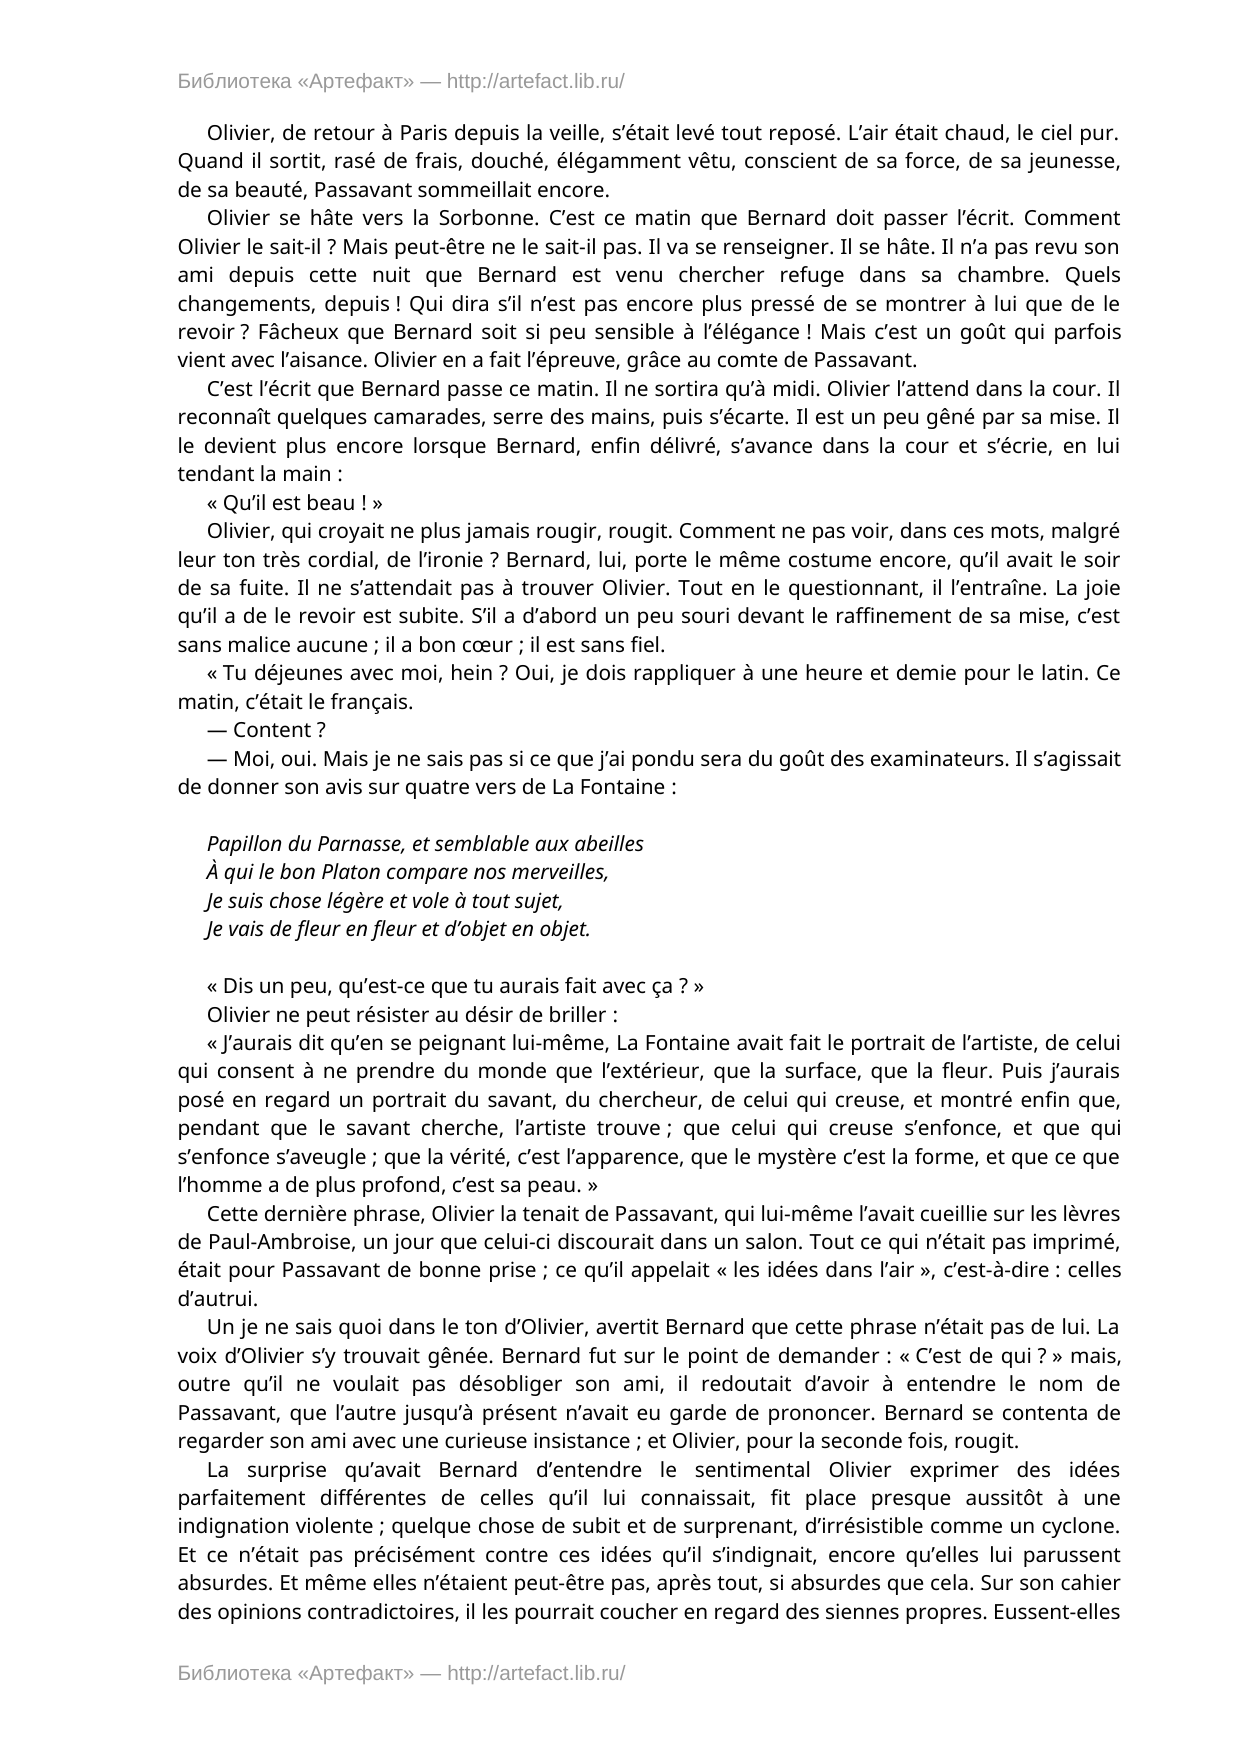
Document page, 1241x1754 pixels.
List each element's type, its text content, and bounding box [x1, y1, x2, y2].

text Olivier, qui croyait ne plus jamais rougir, rougit. Comment ne pas voir, dans ces mots, malgré leur ton très cordial, de l’ironie ? Bernard, lui, porte le même costume encore, qu’il avait le soir de sa fuite. Il ne s’attendait pas à trouver Olivier. Tout en le questionnant, il l’entraîne. La joie qu’il a de le revoir est subite. S’il a d’abord un peu souri devant le raffinement de sa mise, c’est sans malice aucune ; il a bon cœur ; il est sans fiel. [177, 516, 1122, 658]
text Je suis chose légère et vole à tout sujet, [177, 886, 1122, 914]
text — Moi, oui. Mais je ne sais pas si ce que j’ai pondu sera du goût des examinateurs. Il s’agissait de donner son avis sur quatre vers de La Fontaine : [177, 744, 1122, 801]
text À qui le bon Platon compare nos merveilles, [177, 857, 1122, 886]
text C’est l’écrit que Bernard passe ce matin. Il ne sortira qu’à midi. Olivier l’attend dans la cour. Il reconnaît quelques camarades, serre des mains, puis s’écarte. Il est un peu gêné par sa mise. Il le devient plus encore lorsque Bernard, enfin délivré, s’avance dans la cour et s’écrie, en lui tendant la main : [177, 374, 1122, 488]
text Olivier ne peut résister au désir de briller : [177, 1000, 1122, 1028]
text Olivier, de retour à Paris depuis la veille, s’était levé tout reposé. L’air était chaud, le ciel pur. Quand il sortit, rasé de frais, douché, élégamment vêtu, conscient de sa force, de sa jeunesse, de sa beauté, Passavant sommeillait encore. [177, 118, 1122, 203]
text Un je ne sais quoi dans le ton d’Olivier, avertit Bernard que cette phrase n’était pas de lui. La voix d’Olivier s’y trouvait gênée. Bernard fut sur le point de demander : « C’est de qui ? » mais, outre qu’il ne voulait pas désobliger son ami, il redoutait d’avoir à entendre le nom de Passavant, que l’autre jusqu’à présent n’avait eu garde de prononcer. Bernard se contenta de regarder son ami avec une curieuse insistance ; et Olivier, pour la seconde fois, rougit. [177, 1312, 1122, 1455]
text Olivier se hâte vers la Sorbonne. C’est ce matin que Bernard doit passer l’écrit. Comment Olivier le sait-il ? Mais peut-être ne le sait-il pas. Il va se renseigner. Il se hâte. Il n’a pas revu son ami depuis cette nuit que Bernard est venu chercher refuge dans sa chambre. Quels changements, depuis ! Qui dira s’il n’est pas encore plus pressé de se montrer à lui que de le revoir ? Fâcheux que Bernard soit si peu sensible à l’élégance ! Mais c’est un goût qui parfois vient avec l’aisance. Olivier en a fait l’épreuve, grâce au comte de Passavant. [177, 203, 1122, 374]
text « Qu’il est beau ! » [177, 488, 1122, 516]
text Je vais de fleur en fleur et d’objet en objet. [177, 914, 1122, 943]
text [177, 1455, 1122, 1625]
text « Dis un peu, qu’est-ce que tu aurais fait avec ça ? » [177, 971, 1122, 1000]
text « J’aurais dit qu’en se peignant lui-même, La Fontaine avait fait le portrait de l’artiste, de celui qui consent à ne prendre du monde que l’extérieur, que la surface, que la fleur. Puis j’aurais posé en regard un portrait du savant, du chercheur, de celui qui creuse, et montré enfin que, pendant que le savant cherche, l’artiste trouve ; que celui qui creuse s’enfonce, et que qui s’enfonce s’aveugle ; que la vérité, c’est l’apparence, que le mystère c’est la forme, et que ce que l’homme a de plus profond, c’est sa peau. » [177, 1028, 1122, 1199]
text « Tu déjeunes avec moi, hein ? Oui, je dois rappliquer à une heure et demie pour le latin. Ce matin, c’était le français. [177, 658, 1122, 715]
text Cette dernière phrase, Olivier la tenait de Passavant, qui lui-même l’avait cueillie sur les lèvres de Paul-Ambroise, un jour que celui-ci discourait dans un salon. Tout ce qui n’était pas imprimé, était pour Passavant de bonne prise ; ce qu’il appelait « les idées dans l’air », c’est-à-dire : celles d’autrui. [177, 1199, 1122, 1312]
text — Content ? [177, 715, 1122, 744]
text Papillon du Parnasse, et semblable aux abeilles [177, 829, 1122, 857]
